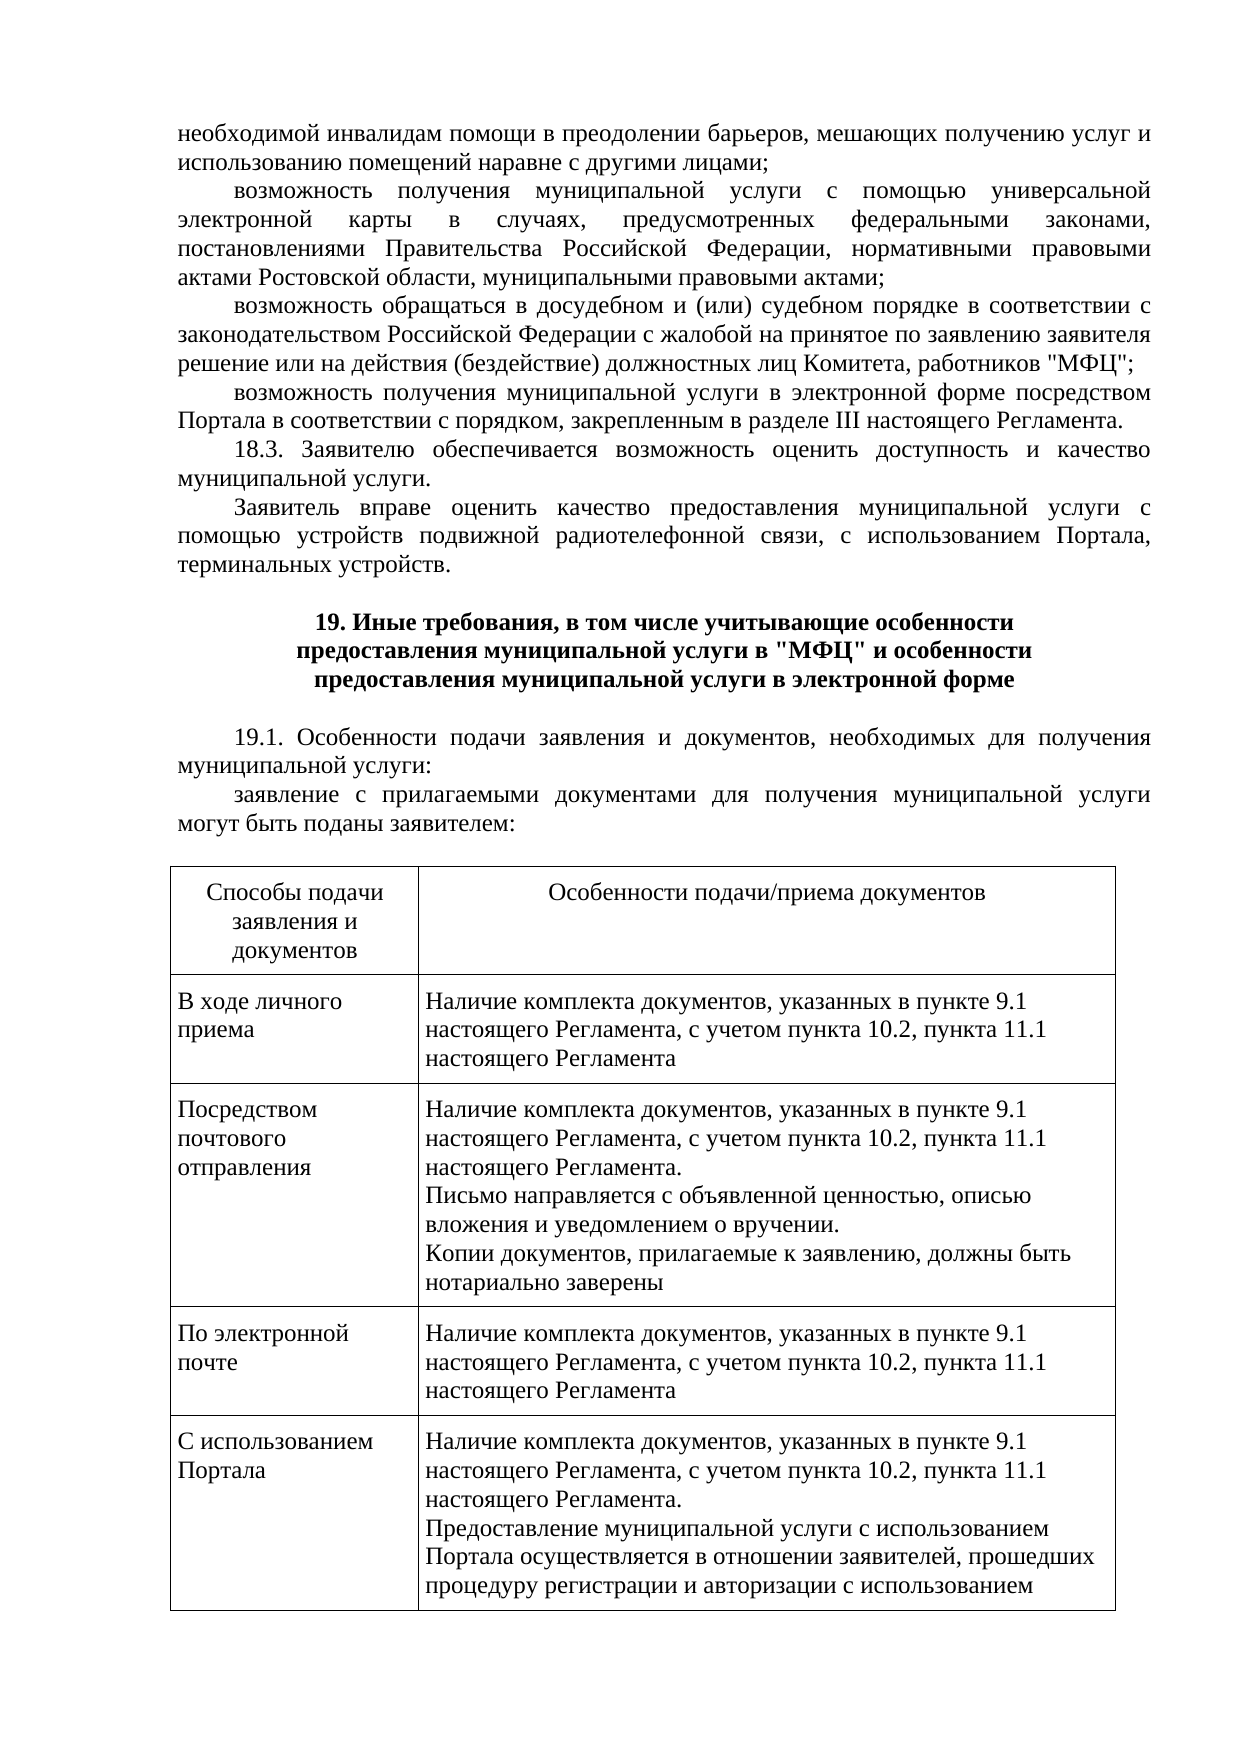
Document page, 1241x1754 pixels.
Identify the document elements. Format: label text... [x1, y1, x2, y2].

title предоставления муниципальной услуги в "МФЦ" и особенности [177, 636, 1152, 664]
text 19.1. Особенности подачи заявления и документов, необходимых для получения муниципальной услуги: [177, 722, 1152, 779]
title предоставления муниципальной услуги в электронной форме [177, 664, 1152, 693]
text возможность получения муниципальной услуги в электронной форме посредством Портала в соответствии с порядком, закрепленным в разделе III настоящего Регламента. [177, 377, 1152, 434]
text Заявитель вправе оценить качество предоставления муниципальной услуги с помощью устройств подвижной радиотелефонной связи, с использованием Портала, терминальных устройств. [177, 492, 1152, 578]
table_cell Наличие комплекта документов, указанных в пункте 9.1 настоящего Регламента, с учетом пункта 10.2, пункта 11.1 настоящего Регламента. Письмо направляется с объявленной ценностью, описью вложения и уведомлением о вручении. Копии документов, прилагаемые к заявлению, должны быть нотариально заверены [419, 1084, 1115, 1306]
table_cell Наличие комплекта документов, указанных в пункте 9.1 настоящего Регламента, с учетом пункта 10.2, пункта 11.1 настоящего Регламента [419, 1307, 1115, 1415]
table_cell В ходе личного приема [171, 975, 418, 1083]
text возможность получения муниципальной услуги с помощью универсальной электронной карты в случаях, предусмотренных федеральными законами, постановлениями Правительства Российской Федерации, нормативными правовыми актами Ростовской области, муниципальными правовыми актами; [177, 176, 1152, 291]
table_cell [171, 1416, 418, 1609]
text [177, 118, 1152, 176]
text 18.3. Заявителю обеспечивается возможность оценить доступность и качество муниципальной услуги. [177, 434, 1152, 492]
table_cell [419, 1416, 1115, 1609]
table_header Особенности подачи/приема документов [419, 867, 1115, 974]
table_cell Наличие комплекта документов, указанных в пункте 9.1 настоящего Регламента, с учетом пункта 10.2, пункта 11.1 настоящего Регламента [419, 975, 1115, 1083]
table_cell Посредством почтового отправления [171, 1084, 418, 1306]
table_cell По электронной почте [171, 1307, 418, 1415]
text заявление с прилагаемыми документами для получения муниципальной услуги могут быть поданы заявителем: [177, 779, 1152, 837]
text возможность обращаться в досудебном и (или) судебном порядке в соответствии с законодательством Российской Федерации с жалобой на принятое по заявлению заявителя решение или на действия (бездействие) должностных лиц Комитета, работников "МФЦ"; [177, 291, 1152, 377]
table_header Способы подачи заявления и документов [171, 867, 418, 974]
title 19. Иные требования, в том числе учитывающие особенности [177, 607, 1152, 636]
